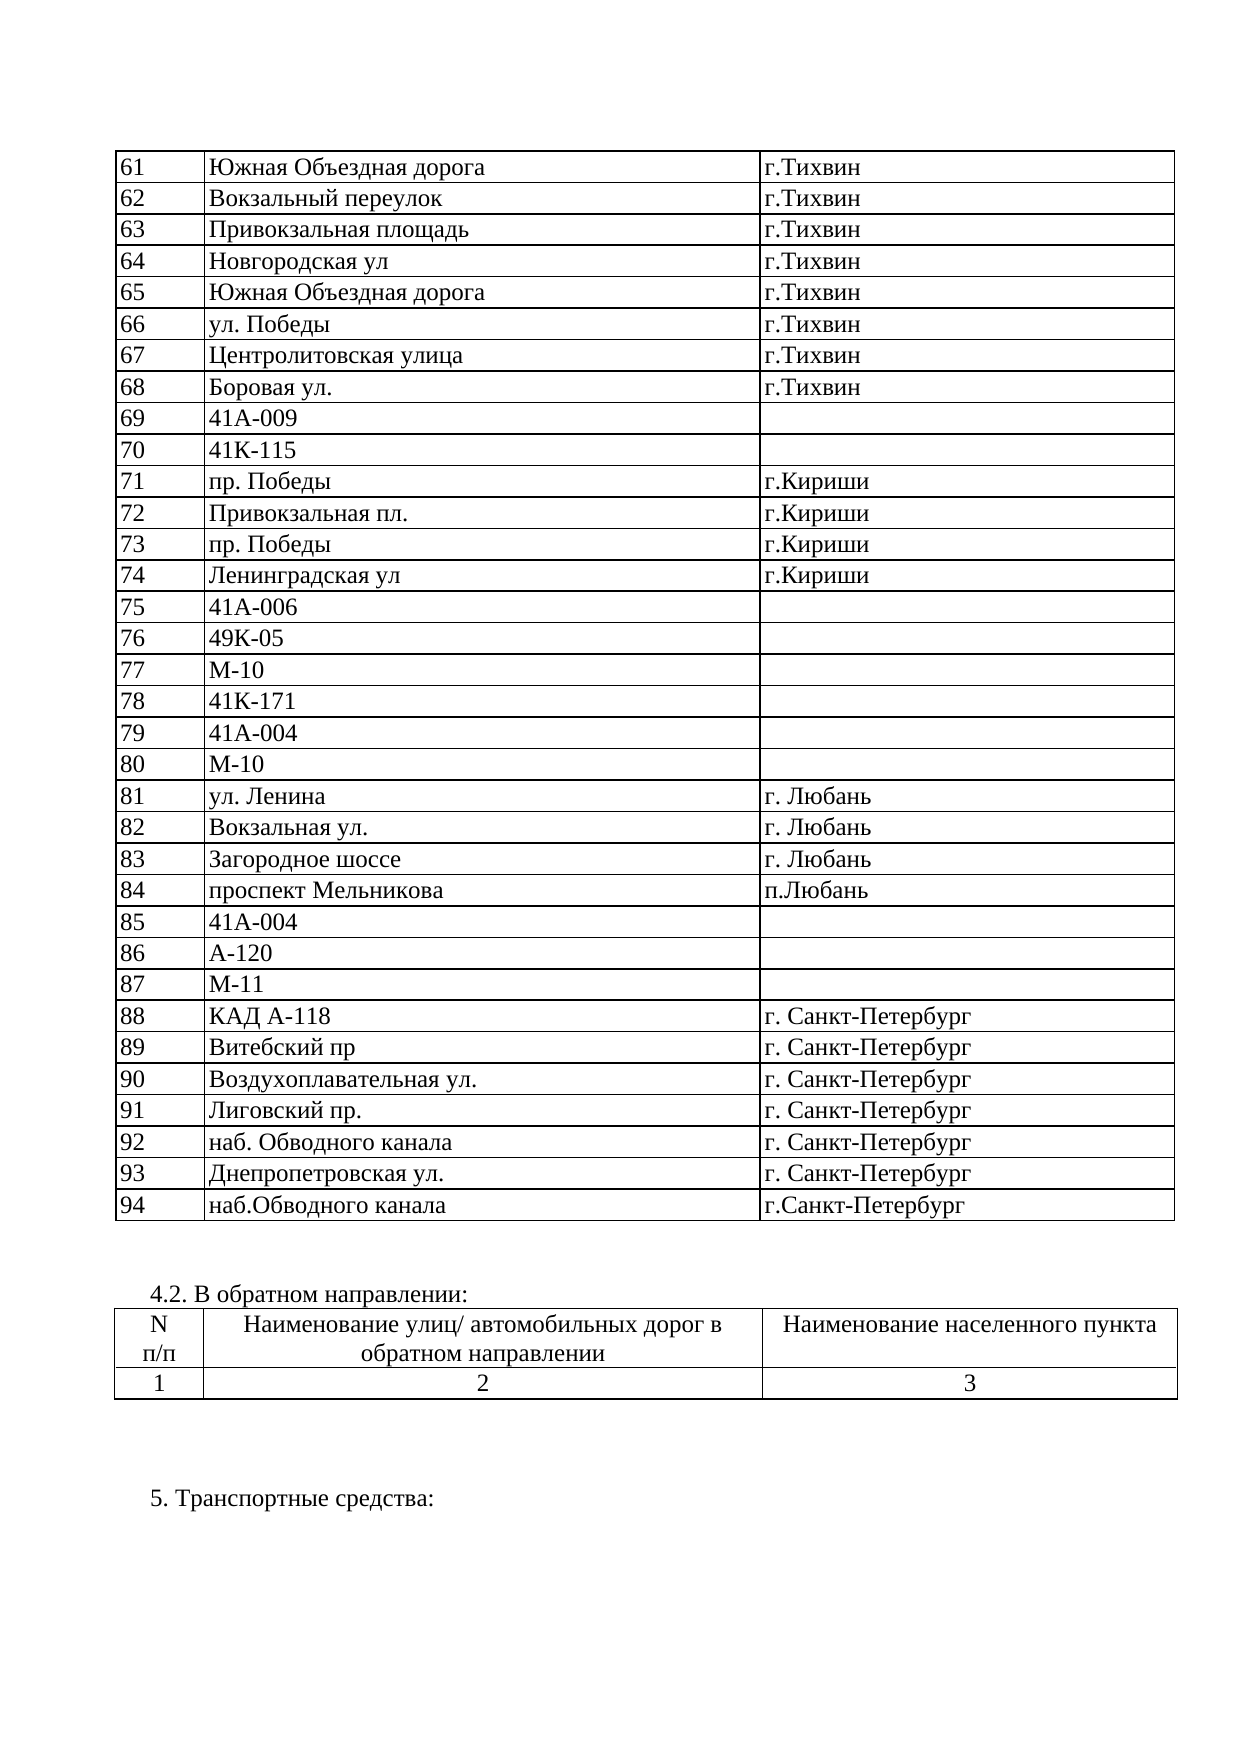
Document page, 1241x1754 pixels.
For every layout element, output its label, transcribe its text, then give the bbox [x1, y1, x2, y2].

table_cell г. Любань [761, 844, 1174, 873]
table_cell г.Тихвин [761, 277, 1174, 307]
table_cell КАД А-118 [205, 1001, 759, 1031]
table_cell 65 [117, 277, 204, 307]
table_header N п/п [115, 1309, 203, 1366]
text 4.2. В обратном направлении: [150, 1279, 1090, 1307]
table_cell пр. Победы [205, 466, 759, 496]
table_cell Ленинградская ул [205, 561, 759, 590]
table_cell М-10 [205, 655, 759, 685]
table_cell 76 [117, 623, 204, 653]
table_cell [761, 970, 1174, 999]
table_cell 90 [117, 1064, 204, 1094]
table_cell Привокзальная пл. [205, 498, 759, 527]
table_cell 67 [117, 340, 204, 370]
table_cell Южная Объездная дорога [205, 277, 759, 307]
table_cell 92 [117, 1127, 204, 1157]
table_cell г. Санкт-Петербург [761, 1032, 1174, 1062]
table_cell г.Санкт-Петербург [761, 1190, 1174, 1219]
table_cell 78 [117, 686, 204, 716]
table_cell г.Тихвин [761, 372, 1174, 402]
table_cell Загородное шоссе [205, 844, 759, 873]
table_cell Воздухоплавательная ул. [205, 1064, 759, 1094]
table_cell г.Кириши [761, 466, 1174, 496]
table_cell 93 [117, 1158, 204, 1188]
table_cell 87 [117, 970, 204, 999]
table_cell г. Санкт-Петербург [761, 1158, 1174, 1188]
table_cell 88 [117, 1001, 204, 1031]
table_cell 74 [117, 561, 204, 590]
table_cell ул. Ленина [205, 781, 759, 811]
table_cell ул. Победы [205, 309, 759, 339]
table_cell п.Любань [761, 875, 1174, 905]
table_cell г.Кириши [761, 561, 1174, 590]
table_cell 77 [117, 655, 204, 685]
table_cell г.Тихвин [761, 340, 1174, 370]
table_cell 81 [117, 781, 204, 811]
table_cell 70 [117, 435, 204, 464]
table_header Наименование населенного пункта [763, 1309, 1177, 1366]
table_cell М-10 [205, 749, 759, 779]
table_cell 41К-171 [205, 686, 759, 716]
table_cell г.Тихвин [761, 183, 1174, 213]
table_cell 91 [117, 1095, 204, 1125]
table_cell г.Тихвин [761, 215, 1174, 244]
table_cell г. Санкт-Петербург [761, 1127, 1174, 1157]
table_cell г.Кириши [761, 529, 1174, 559]
table_cell 73 [117, 529, 204, 559]
table_cell [761, 907, 1174, 936]
table_cell 94 [117, 1190, 204, 1219]
table_cell 41К-115 [205, 435, 759, 464]
table_cell 41А-009 [205, 403, 759, 433]
table_cell М-11 [205, 970, 759, 999]
table_cell Привокзальная площадь [205, 215, 759, 244]
table_cell г. Санкт-Петербург [761, 1064, 1174, 1094]
table_cell 80 [117, 749, 204, 779]
table_cell пр. Победы [205, 529, 759, 559]
table_cell 61 [117, 152, 204, 181]
table_cell 86 [117, 938, 204, 968]
table_cell Днепропетровская ул. [205, 1158, 759, 1188]
table_cell наб.Обводного канала [205, 1190, 759, 1219]
table_header Наименование улиц/ автомобильных дорог в обратном направлении [204, 1309, 762, 1366]
table_cell 3 [763, 1366, 1177, 1398]
table_cell 68 [117, 372, 204, 402]
table_cell [761, 718, 1174, 748]
table_cell 82 [117, 812, 204, 842]
table_cell 84 [117, 875, 204, 905]
table_cell 41А-004 [205, 907, 759, 936]
table_cell 79 [117, 718, 204, 748]
table_cell [761, 938, 1174, 968]
table_cell 89 [117, 1032, 204, 1062]
table_cell 41А-006 [205, 592, 759, 622]
table_cell Боровая ул. [205, 372, 759, 402]
table_cell Центролитовская улица [205, 340, 759, 370]
table_cell г. Санкт-Петербург [761, 1095, 1174, 1125]
table_cell г. Санкт-Петербург [761, 1001, 1174, 1031]
table_cell 69 [117, 403, 204, 433]
table_cell 85 [117, 907, 204, 936]
table_cell 41А-004 [205, 718, 759, 748]
table_cell [761, 592, 1174, 622]
table_cell Новгородская ул [205, 246, 759, 276]
table_cell Южная Объездная дорога [205, 152, 759, 181]
table_cell Вокзальный переулок [205, 183, 759, 213]
text 5. Транспортные средства: [150, 1483, 1090, 1512]
table_cell 71 [117, 466, 204, 496]
table_cell г.Кириши [761, 498, 1174, 527]
table_cell 83 [117, 844, 204, 873]
table_cell 1 [115, 1368, 203, 1398]
table_cell [761, 686, 1174, 716]
table_cell г. Любань [761, 812, 1174, 842]
table_cell г.Тихвин [761, 152, 1174, 181]
table_cell 49К-05 [205, 623, 759, 653]
table_cell проспект Мельникова [205, 875, 759, 905]
table_cell А-120 [205, 938, 759, 968]
table_cell Вокзальная ул. [205, 812, 759, 842]
table_cell 63 [117, 215, 204, 244]
table_cell 64 [117, 246, 204, 276]
table_cell [761, 749, 1174, 779]
table_cell 2 [204, 1368, 762, 1398]
table_cell наб. Обводного канала [205, 1127, 759, 1157]
table_cell 66 [117, 309, 204, 339]
table_cell [761, 403, 1174, 433]
table_cell Лиговский пр. [205, 1095, 759, 1125]
table_cell [761, 623, 1174, 653]
table_cell г.Тихвин [761, 246, 1174, 276]
table_cell г.Тихвин [761, 309, 1174, 339]
table_cell [761, 655, 1174, 685]
table_cell г. Любань [761, 781, 1174, 811]
table_cell 75 [117, 592, 204, 622]
table_cell 62 [117, 183, 204, 213]
table_cell [761, 435, 1174, 464]
table_cell Витебский пр [205, 1032, 759, 1062]
table_cell 72 [117, 498, 204, 527]
